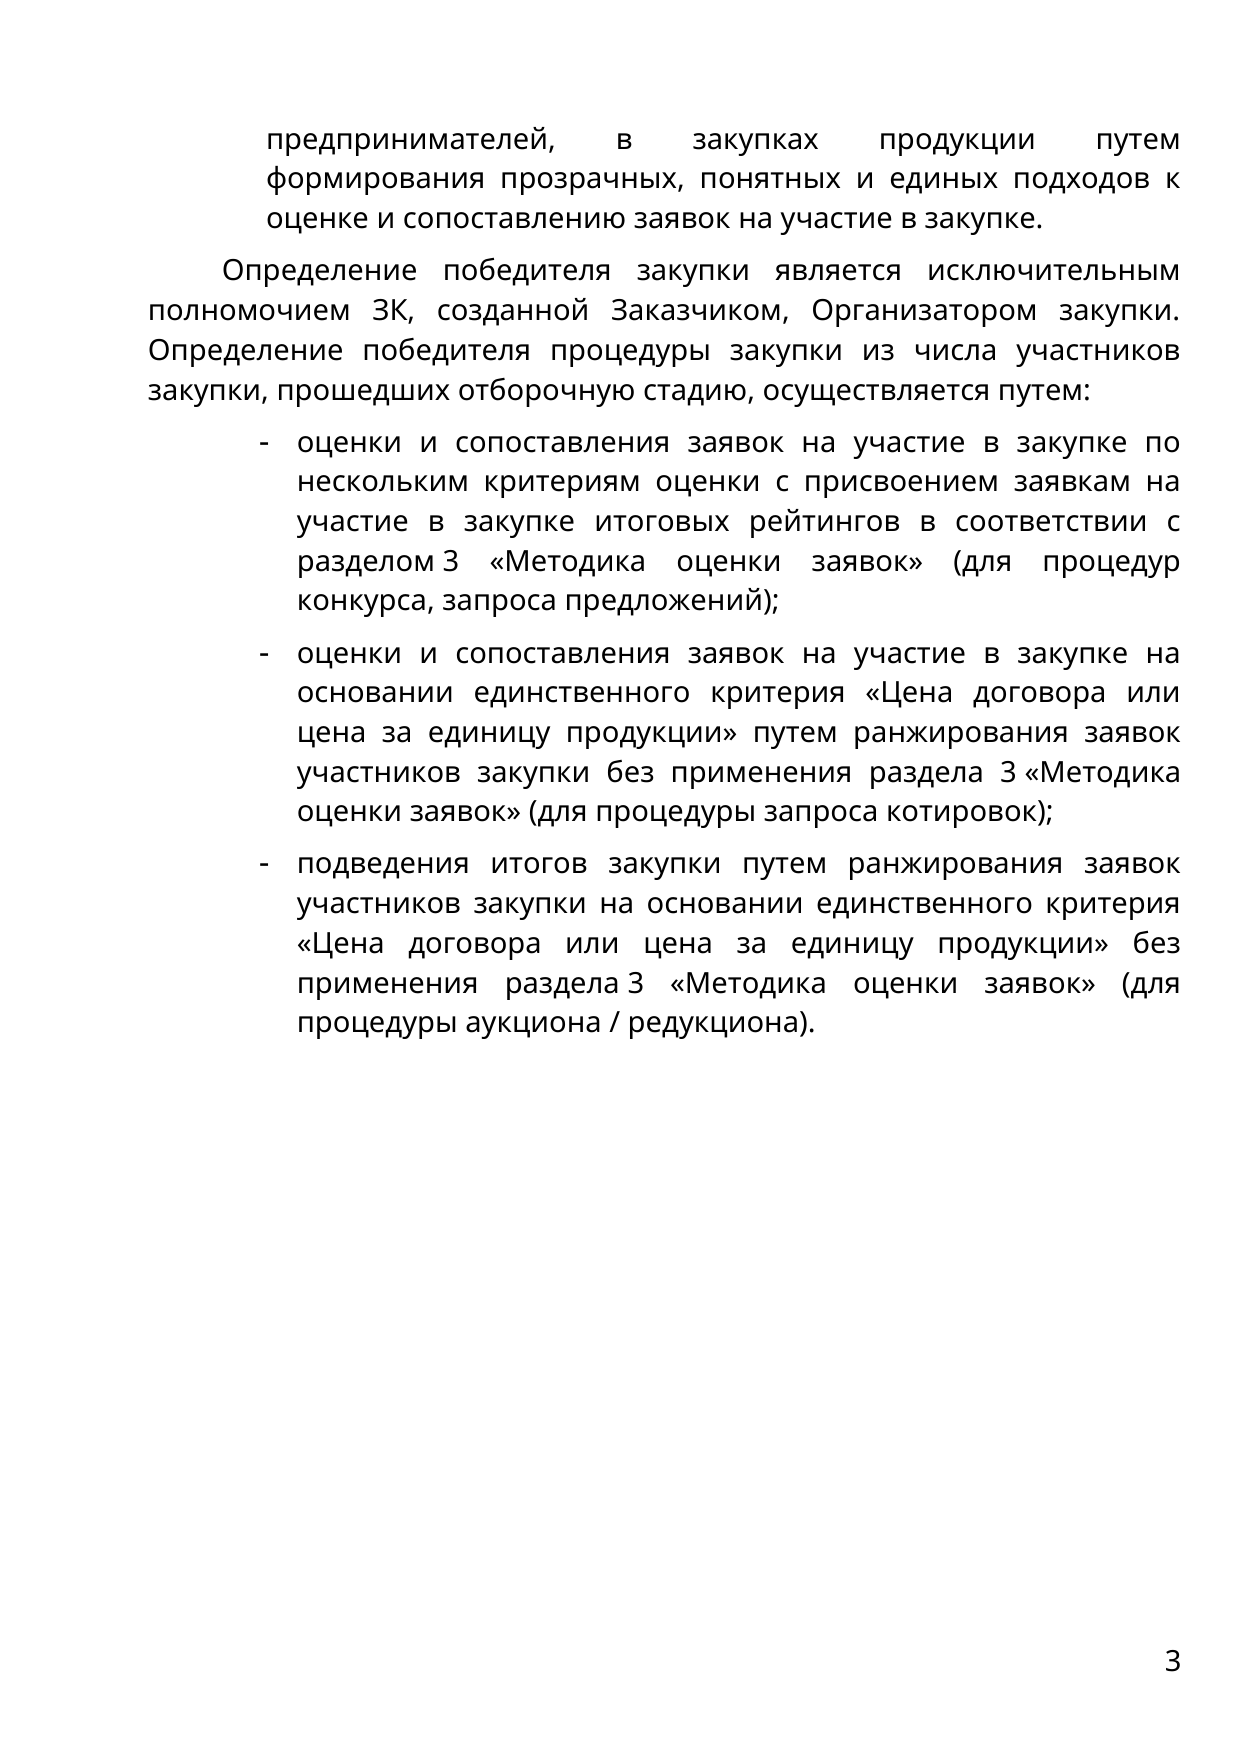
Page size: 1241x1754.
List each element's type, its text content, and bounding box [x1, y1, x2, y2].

list оценки и сопоставления заявок на участие в закупке на основании единственного критерия «Цена договора или цена за единицу продукции» путем ранжирования заявок участников закупки без применения раздела 3 «Методика оценки заявок» (для процедуры запроса котировок); [259, 632, 1181, 830]
list оценки и сопоставления заявок на участие в закупке по нескольким критериям оценки с присвоением заявкам на участие в закупке итоговых рейтингов в соответствии с разделом 3 «Методика оценки заявок» (для процедур конкурса, запроса предложений); [259, 421, 1181, 619]
text Определение победителя закупки является исключительным полномочием ЗК, созданной Заказчиком, Организатором закупки. Определение победителя процедуры закупки из числа участников закупки, прошедших отборочную стадию, осуществляется путем: [148, 250, 1181, 408]
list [222, 118, 1181, 237]
list подведения итогов закупки путем ранжирования заявок участников закупки на основании единственного критерия «Цена договора или цена за единицу продукции» без применения раздела 3 «Методика оценки заявок» (для процедуры аукциона / редукциона). [259, 843, 1181, 1041]
